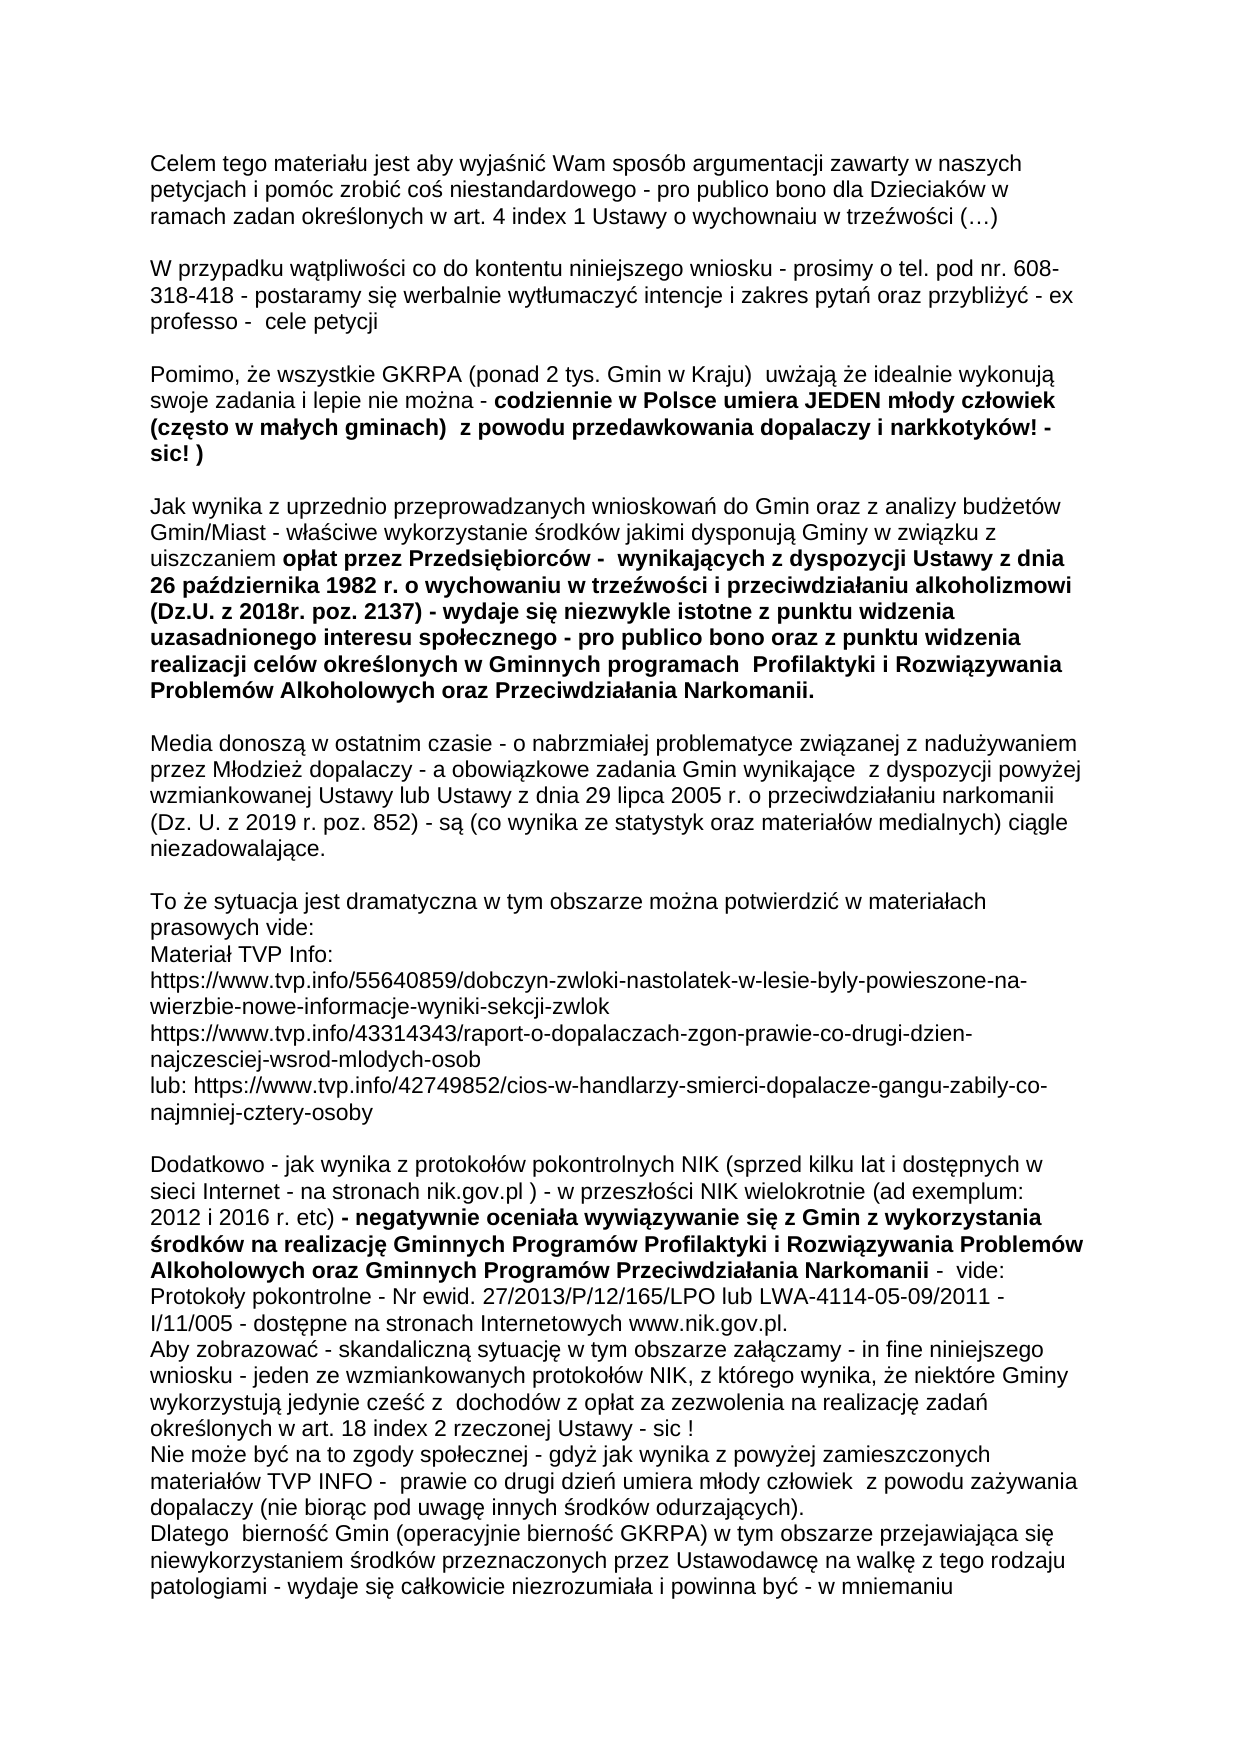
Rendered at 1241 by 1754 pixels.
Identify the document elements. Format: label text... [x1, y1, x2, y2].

text Media donoszą w ostatnim czasie - o nabrzmiałej problematyce związanej z nadużywaniem przez Młodzież dopalaczy - a obowiązkowe zadania Gmin wynikające z dyspozycji powyżej wzmiankowanej Ustawy lub Ustawy z dnia 29 lipca 2005 r. o przeciwdziałaniu narkomanii (Dz. U. z 2019 r. poz. 852) - są (co wynika ze statystyk oraz materiałów medialnych) ciągle niezadowalające. [150, 730, 1090, 862]
text https://www.tvp.info/43314343/raport-o-dopalaczach-zgon-prawie-co-drugi-dzien-najczesciej-wsrod-mlodych-osob [150, 1020, 1090, 1072]
text Dodatkowo - jak wynika z protokołów pokontrolnych NIK (sprzed kilku lat i dostępnych w sieci Internet - na stronach nik.gov.pl ) - w przeszłości NIK wielokrotnie (ad exemplum: 2012 i 2016 r. etc) - negatywnie oceniała wywiązywanie się z Gmin z wykorzystania środków na realizację Gminnych Programów Profilaktyki i Rozwiązywania Problemów Alkoholowych oraz Gminnych Programów Przeciwdziałania Narkomanii - vide: Protokoły pokontrolne - Nr ewid. 27/2013/P/12/165/LPO lub LWA-4114-05-09/2011 - I/11/005 - dostępne na stronach Internetowych www.nik.gov.pl. [150, 1151, 1090, 1336]
text Pomimo, że wszystkie GKRPA (ponad 2 tys. Gmin w Kraju) uwżają że idealnie wykonują swoje zadania i lepie nie można - codziennie w Polsce umiera JEDEN młody człowiek (często w małych gminach) z powodu przedawkowania dopalaczy i narkkotyków! - sic! ) [150, 361, 1090, 466]
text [150, 1520, 1090, 1599]
text Jak wynika z uprzednio przeprowadzanych wnioskowań do Gmin oraz z analizy budżetów Gmin/Miast - właściwe wykorzystanie środków jakimi dysponują Gminy w związku z uiszczaniem opłat przez Przedsiębiorców - wynikających z dyspozycji Ustawy z dnia 26 października 1982 r. o wychowaniu w trzeźwości i przeciwdziałaniu alkoholizmowi (Dz.U. z 2018r. poz. 2137) - wydaje się niezwykle istotne z punktu widzenia uzasadnionego interesu społecznego - pro publico bono oraz z punktu widzenia realizacji celów określonych w Gminnych programach Profilaktyki i Rozwiązywania Problemów Alkoholowych oraz Przeciwdziałania Narkomanii. [150, 493, 1090, 703]
text lub: https://www.tvp.info/42749852/cios-w-handlarzy-smierci-dopalacze-gangu-zabily-co-najmniej-cztery-osoby [150, 1072, 1090, 1125]
text Materiał TVP Info: [150, 941, 1090, 967]
text To że sytuacja jest dramatyczna w tym obszarze można potwierdzić w materiałach prasowych vide: [150, 888, 1090, 941]
text Nie może być na to zgody społecznej - gdyż jak wynika z powyżej zamieszczonych materiałów TVP INFO - prawie co drugi dzień umiera młody człowiek z powodu zażywania dopalaczy (nie biorąc pod uwagę innych środków odurzających). [150, 1441, 1090, 1520]
text W przypadku wątpliwości co do kontentu niniejszego wniosku - prosimy o tel. pod nr. 608-318-418 - postaramy się werbalnie wytłumaczyć intencje i zakres pytań oraz przybliżyć - ex professo - cele petycji [150, 255, 1090, 334]
text Aby zobrazować - skandaliczną sytuację w tym obszarze załączamy - in fine niniejszego wniosku - jeden ze wzmiankowanych protokołów NIK, z którego wynika, że niektóre Gminy wykorzystują jedynie cześć z dochodów z opłat za zezwolenia na realizację zadań określonych w art. 18 index 2 rzeczonej Ustawy - sic ! [150, 1336, 1090, 1441]
text Celem tego materiału jest aby wyjaśnić Wam sposób argumentacji zawarty w naszych petycjach i pomóc zrobić coś niestandardowego - pro publico bono dla Dzieciaków w ramach zadan określonych w art. 4 index 1 Ustawy o wychownaiu w trzeźwości (…) [150, 150, 1090, 229]
text https://www.tvp.info/55640859/dobczyn-zwloki-nastolatek-w-lesie-byly-powieszone-na-wierzbie-nowe-informacje-wyniki-sekcji-zwlok [150, 967, 1090, 1020]
